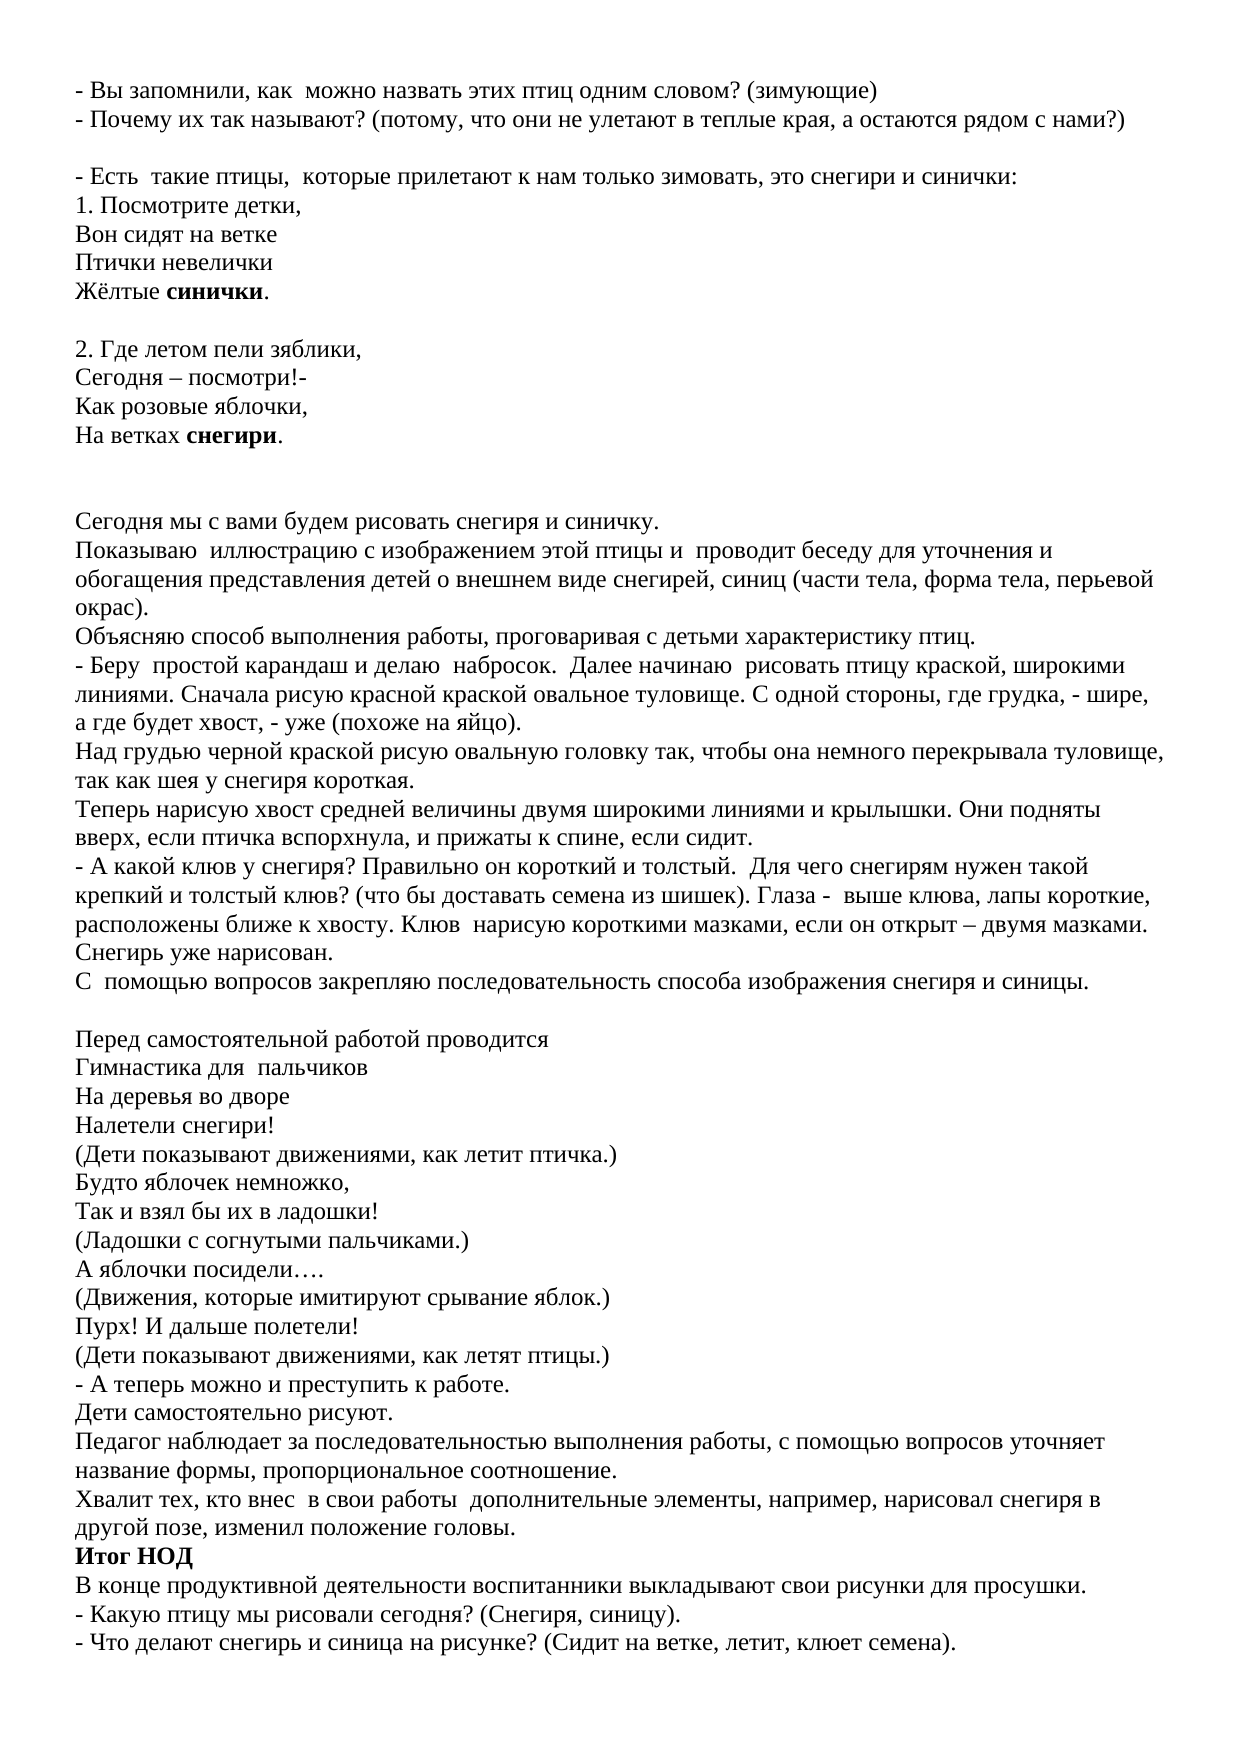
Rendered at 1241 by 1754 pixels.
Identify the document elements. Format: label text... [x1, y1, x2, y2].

text Так и взял бы их в ладошки! [75, 1196, 1165, 1225]
text На деревья во дворе [75, 1081, 1165, 1110]
text Теперь нарисую хвост средней величины двумя широкими линиями и крылышки. Они подняты вверх, если птичка вспорхнула, и прижаты к спине, если сидит. [75, 794, 1165, 851]
text Итог НОД [75, 1541, 1165, 1570]
text Над грудью черной краской рисую овальную головку так, чтобы она немного перекрывала туловище, так как шея у снегиря короткая. [75, 736, 1165, 794]
text (Дети показывают движениями, как летят птицы.) [75, 1340, 1165, 1369]
text Сегодня мы с вами будем рисовать снегиря и синичку. [75, 506, 1165, 535]
text Пурх! И дальше полетели! [75, 1311, 1165, 1340]
text - А теперь можно и преступить к работе. [75, 1369, 1165, 1397]
text В конце продуктивной деятельности воспитанники выкладывают свои рисунки для просушки. [75, 1570, 1165, 1599]
text Педагог наблюдает за последовательностью выполнения работы, с помощью вопросов уточняет название формы, пропорциональное соотношение. [75, 1426, 1165, 1484]
text 1. Посмотрите детки, Вон сидят на ветке Птички невелички Жёлтые синички. [75, 190, 1165, 305]
text 2. Где летом пели зяблики, [75, 334, 1165, 362]
text - Почему их так называют? (потому, что они не улетают в теплые края, а остаются рядом с нами?) [75, 104, 1165, 132]
text Будто яблочек немножко, [75, 1167, 1165, 1196]
text - А какой клюв у снегиря? Правильно он короткий и толстый. Для чего снегирям нужен такой крепкий и толстый клюв? (что бы доставать семена из шишек). Глаза - выше клюва, лапы короткие, расположены ближе к хвосту. Клюв нарисую короткими мазками, если он открыт – двумя мазками. Снегирь уже нарисован. [75, 851, 1165, 966]
text - Вы запомнили, как можно назвать этих птиц одним словом? (зимующие) [75, 75, 1165, 104]
text - Что делают снегирь и синица на рисунке? (Сидит на ветке, летит, клюет семена). [75, 1627, 1165, 1656]
text Объясняю способ выполнения работы, проговаривая с детьми характеристику птиц. [75, 621, 1165, 650]
text (Ладошки с согнутыми пальчиками.) [75, 1225, 1165, 1254]
text А яблочки посидели…. [75, 1254, 1165, 1282]
text Дети самостоятельно рисуют. [75, 1397, 1165, 1426]
text Гимнастика для пальчиков [75, 1052, 1165, 1081]
text (Дети показывают движениями, как летит птичка.) [75, 1139, 1165, 1167]
text На ветках снегири. [75, 420, 1165, 449]
text Показываю иллюстрацию с изображением этой птицы и проводит беседу для уточнения и обогащения представления детей о внешнем виде снегирей, синиц (части тела, форма тела, перьевой окрас). [75, 535, 1165, 621]
text Сегодня – посмотри!- [75, 362, 1165, 391]
text Перед самостоятельной работой проводится [75, 1024, 1165, 1052]
text Хвалит тех, кто внес в свои работы дополнительные элементы, например, нарисовал снегиря в другой позе, изменил положение головы. [75, 1484, 1165, 1541]
text Налетели снегири! [75, 1110, 1165, 1139]
text - Какую птицу мы рисовали сегодня? (Снегиря, синицу). [75, 1599, 1165, 1627]
text - Есть такие птицы, которые прилетают к нам только зимовать, это снегири и синички: [75, 161, 1165, 190]
text - Беру простой карандаш и делаю набросок. Далее начинаю рисовать птицу краской, широкими линиями. Сначала рисую красной краской овальное туловище. С одной стороны, где грудка, - шире, а где будет хвост, - уже (похоже на яйцо). [75, 650, 1165, 736]
text Как розовые яблочки, [75, 391, 1165, 420]
text С помощью вопросов закрепляю последовательность способа изображения снегиря и синицы. [75, 966, 1165, 995]
text (Движения, которые имитируют срывание яблок.) [75, 1282, 1165, 1311]
